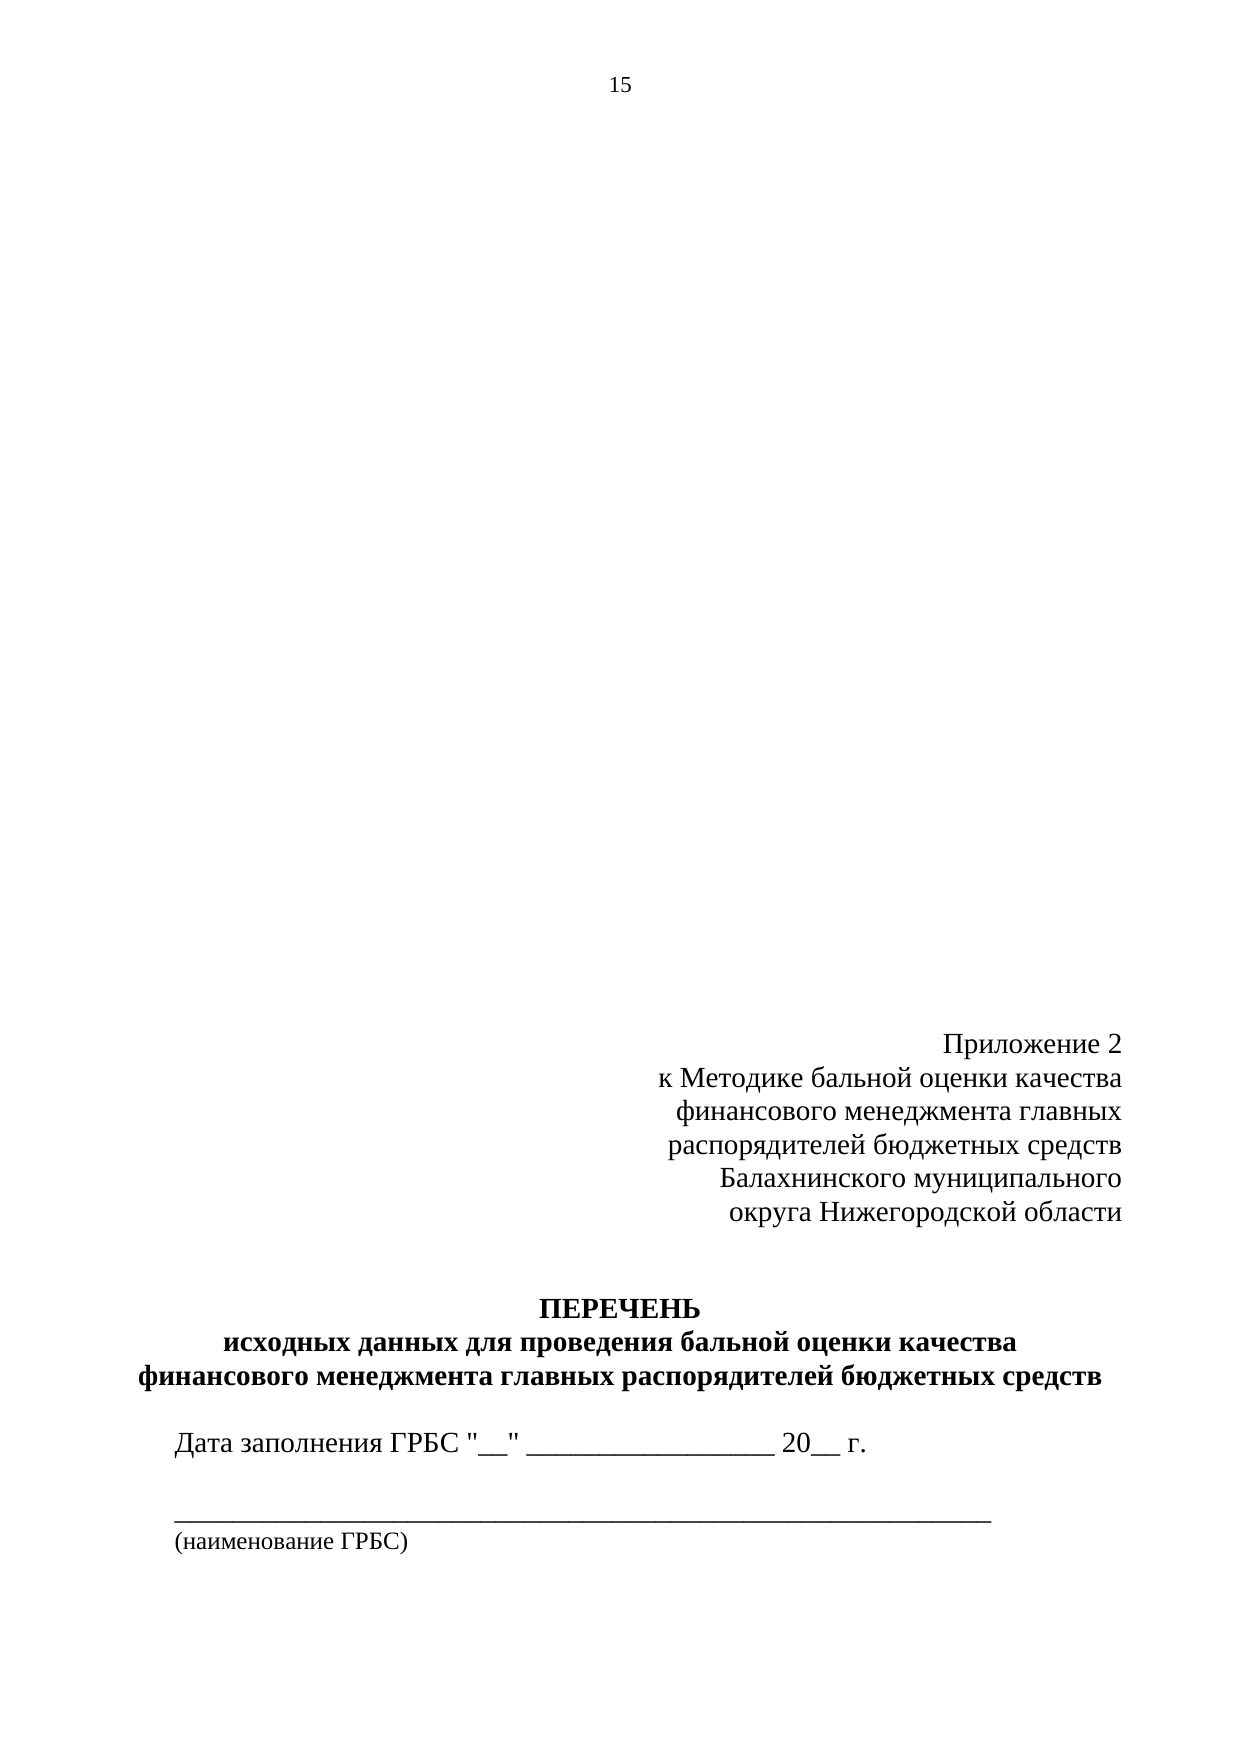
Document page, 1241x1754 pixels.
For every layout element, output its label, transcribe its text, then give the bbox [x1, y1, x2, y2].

text Балахнинского муниципального [118, 1160, 1122, 1194]
text округа Нижегородской области [118, 1194, 1122, 1227]
text финансового менеджмента главных [118, 1093, 1122, 1127]
text ПЕРЕЧЕНЬ [118, 1291, 1122, 1324]
text исходных данных для проведения бальной оценки качества [118, 1324, 1122, 1358]
text (наименование ГРБС) [118, 1526, 1122, 1554]
text финансового менеджмента главных распорядителей бюджетных средств [118, 1358, 1122, 1392]
text к Методике бальной оценки качества [118, 1060, 1122, 1093]
text Дата заполнения ГРБС "__" _________________ 20__ г. [118, 1425, 1122, 1459]
text Приложение 2 [118, 1026, 1122, 1060]
text распорядителей бюджетных средств [118, 1127, 1122, 1160]
text ________________________________________________________ [118, 1492, 1122, 1526]
